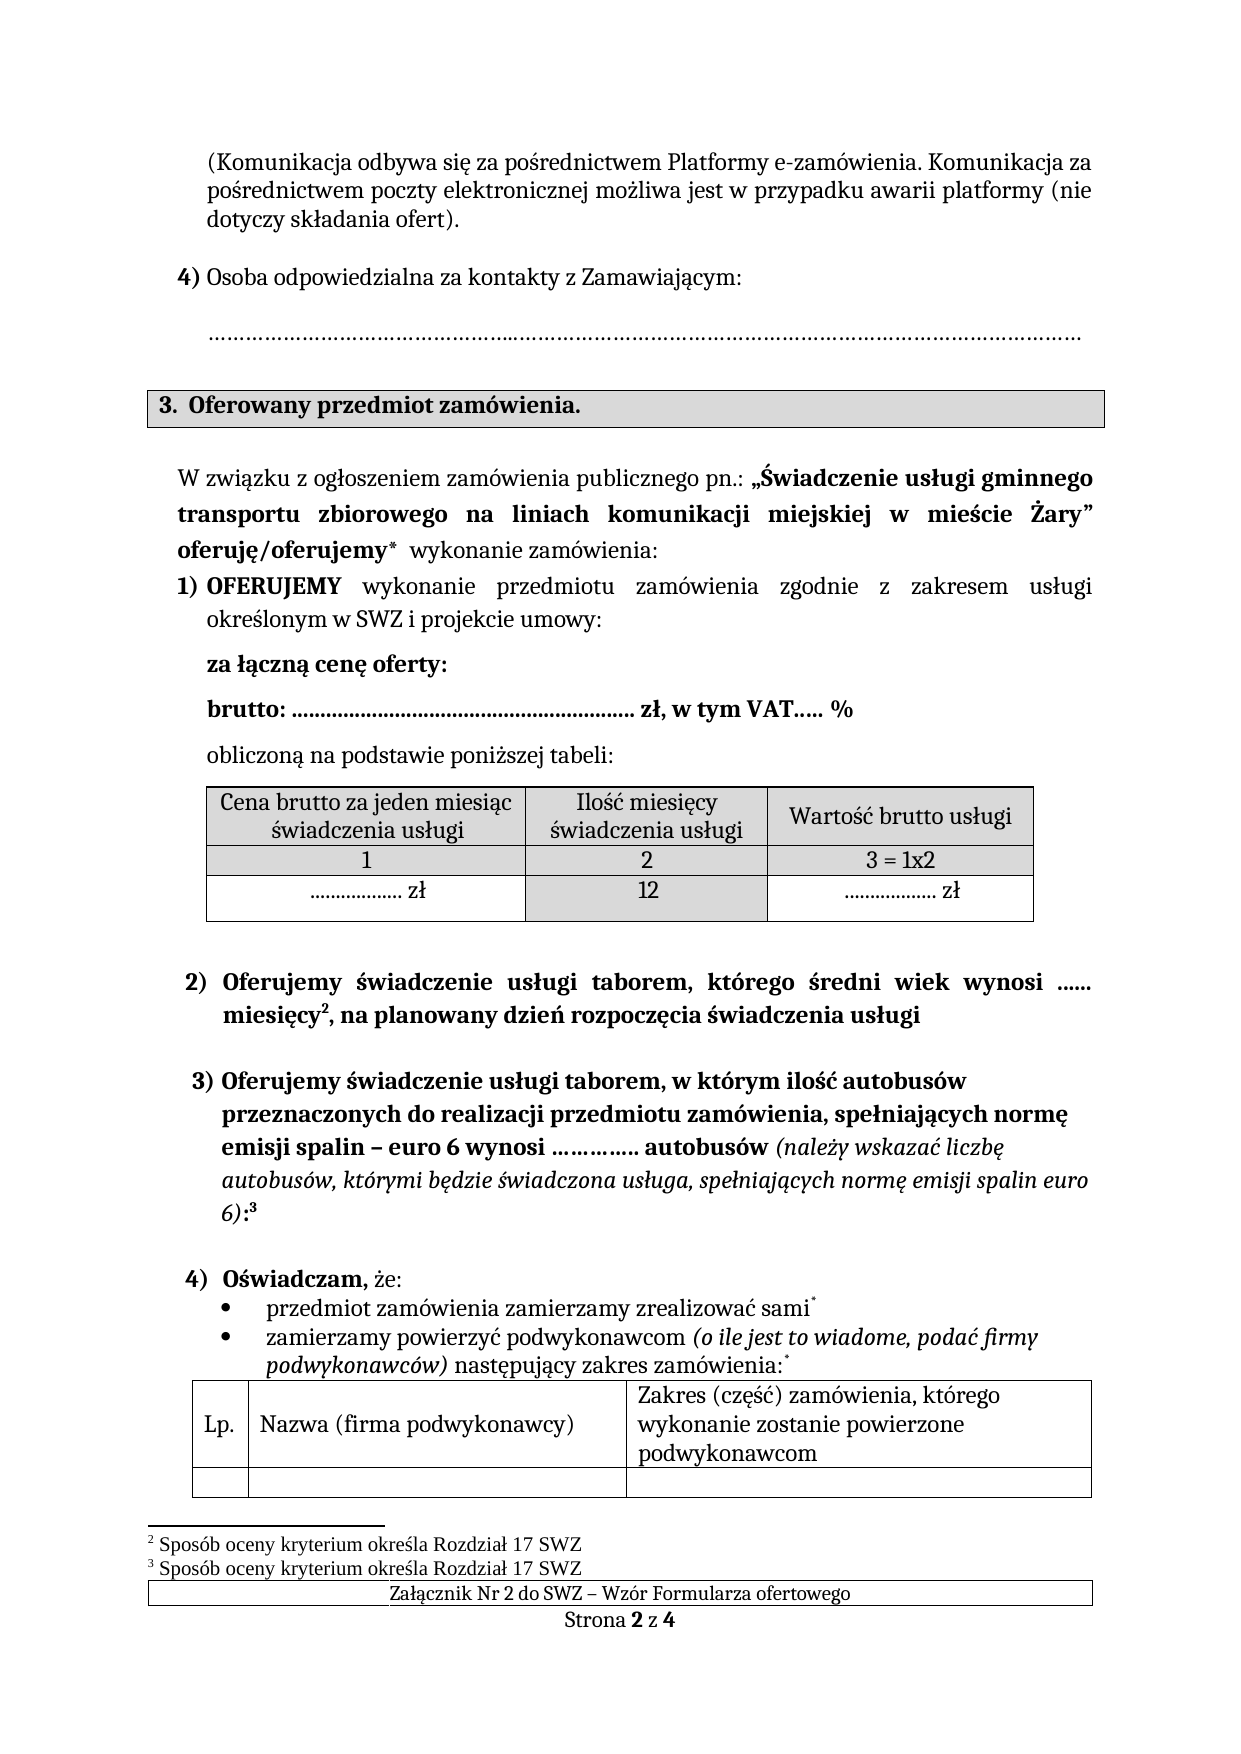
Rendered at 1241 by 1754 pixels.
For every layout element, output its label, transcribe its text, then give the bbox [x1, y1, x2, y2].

table_header Ilość miesięcy świadczenia usługi [526, 788, 767, 845]
table_cell [627, 1468, 1091, 1497]
text obliczoną na podstawie poniższej tabeli: [207, 741, 1093, 769]
list za łączną cenę oferty: [207, 650, 1093, 678]
table_cell 3 = 1x2 [768, 846, 1033, 875]
table_cell [249, 1468, 626, 1497]
table_header Zakres (część) zamówienia, którego wykonanie zostanie powierzone podwykonawcom [627, 1381, 1091, 1467]
table_cell 1 [207, 846, 525, 875]
text …………………………………………..……………………………………………………………………………… [177, 318, 1093, 347]
table_cell .................. zł [768, 876, 1033, 921]
table_header Nazwa (firma podwykonawcy) [249, 1381, 626, 1467]
list przedmiot zamówienia zamierzamy zrealizować sami* [221, 1294, 1093, 1322]
list Oferujemy świadczenie usługi taborem, w którym ilość autobusów przeznaczonych do realizacji przedmiotu zamówienia, spełniających normę emisji spalin – euro 6 wynosi ………….. autobusów (należy wskazać liczbę autobusów, którymi będzie świadczona usługa, spełniających normę emisji spalin euro 6): [192, 1067, 1093, 1228]
list brutto: ............................................................ zł, w tym VAT..… % [207, 695, 1093, 724]
table_cell .................. zł [207, 876, 525, 921]
table_cell 12 [526, 876, 767, 921]
list Oświadczam, że: [185, 1265, 1093, 1294]
table_header Cena brutto za jeden miesiąc świadczenia usługi [207, 788, 525, 845]
list Osoba odpowiedzialna za kontakty z Zamawiającym: [177, 263, 1093, 291]
table_header Wartość brutto usługi [768, 788, 1033, 845]
list OFERUJEMY wykonanie przedmiotu zamówienia zgodnie z zakresem usługi określonym w SWZ i projekcie umowy: [177, 572, 1093, 633]
text W związku z ogłoszeniem zamówienia publicznego pn.: „Świadczenie usługi gminnego transportu zbiorowego na liniach komunikacji miejskiej w mieście Żary” oferuję/oferujemy* wykonanie zamówienia: [177, 464, 1093, 564]
table_header Lp. [193, 1381, 248, 1467]
list (Komunikacja odbywa się za pośrednictwem Platformy e-zamówienia. Komunikacja za pośrednictwem poczty elektronicznej możliwa jest w przypadku awarii platformy (nie dotyczy składania ofert). [207, 148, 1093, 234]
list Oferujemy świadczenie usługi taborem, którego średni wiek wynosi ...... miesięcy, na planowany dzień rozpoczęcia świadczenia usługi [185, 968, 1093, 1029]
table_cell [193, 1468, 248, 1497]
list zamierzamy powierzyć podwykonawcom (o ile jest to wiadome, podać firmy podwykonawców) następujący zakres zamówienia:* [221, 1322, 1093, 1380]
table_header Oferowany przedmiot zamówienia. [148, 391, 1104, 427]
table_cell 2 [526, 846, 767, 875]
